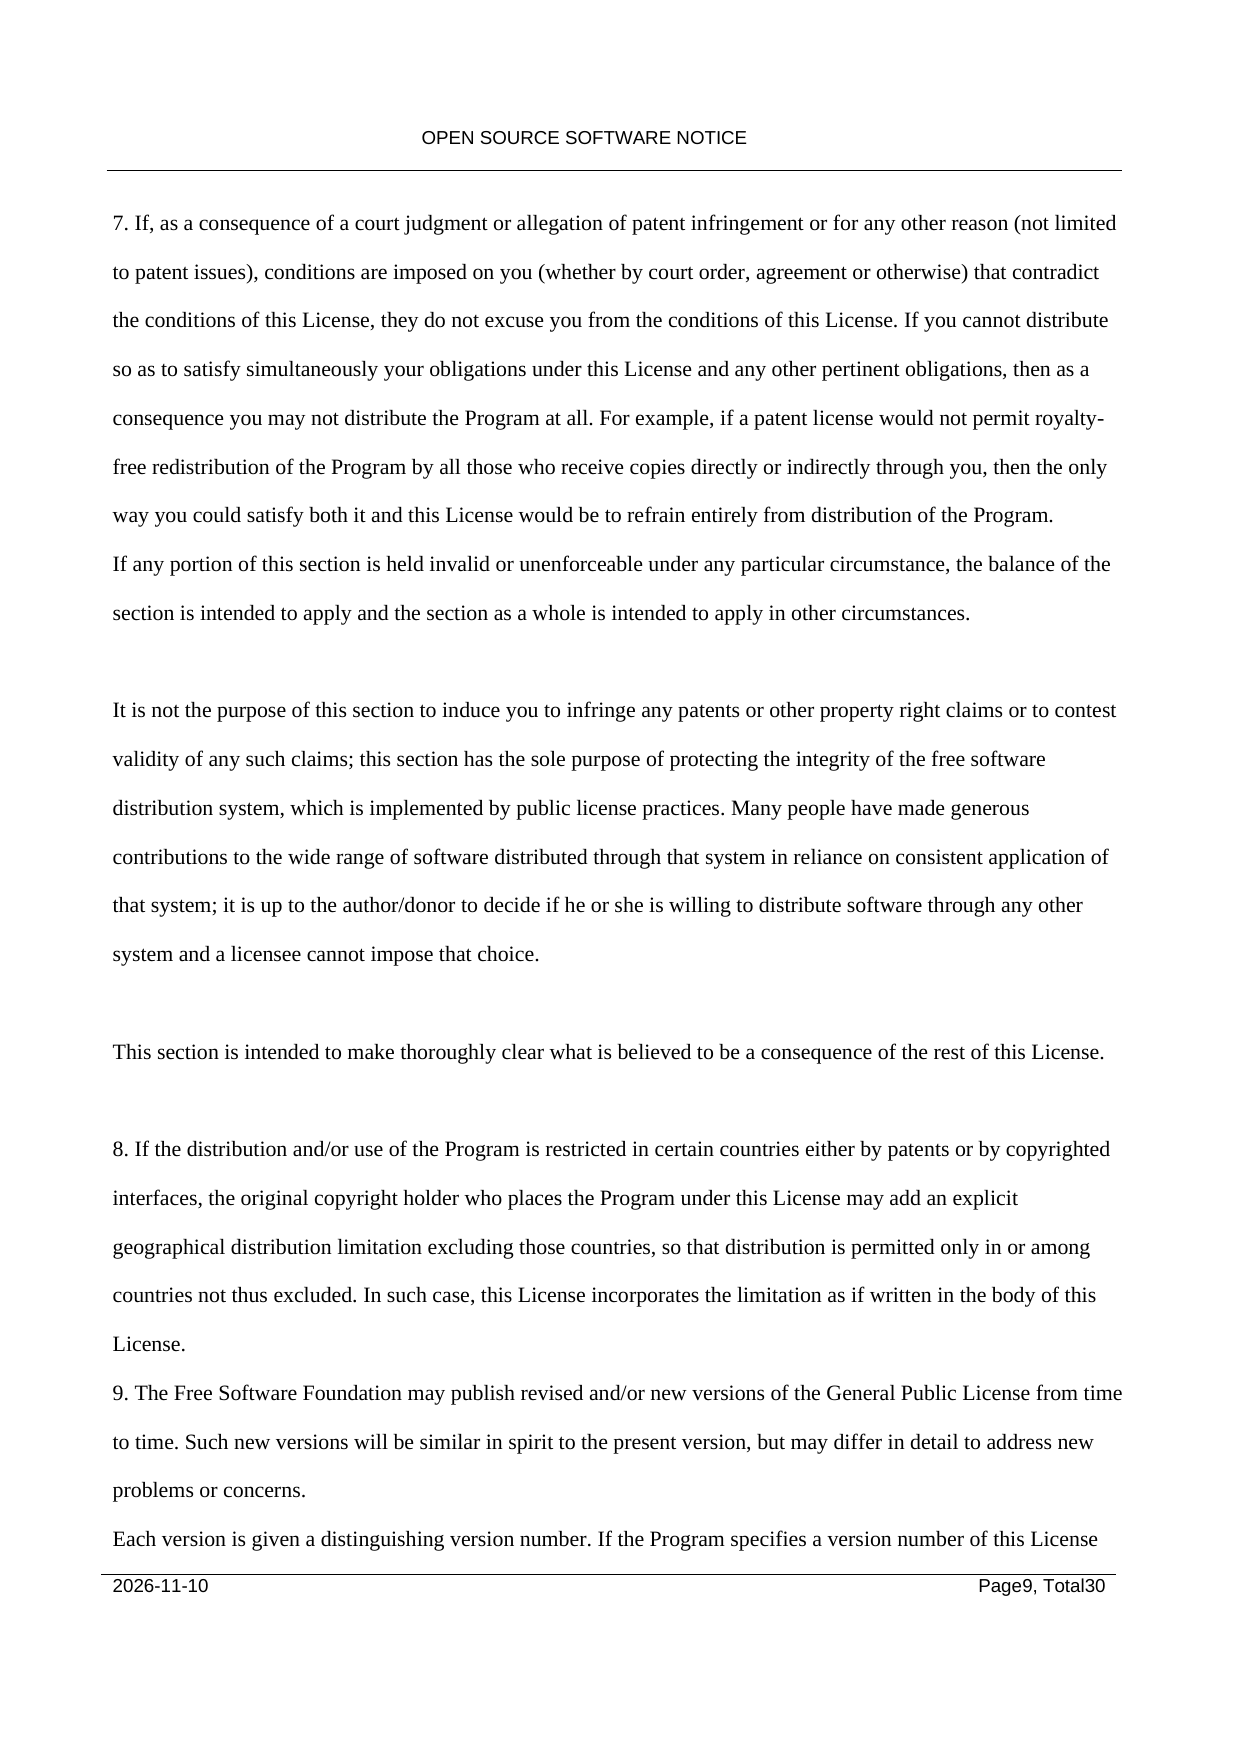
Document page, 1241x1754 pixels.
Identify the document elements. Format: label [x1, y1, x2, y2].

text [112, 206, 1128, 1555]
